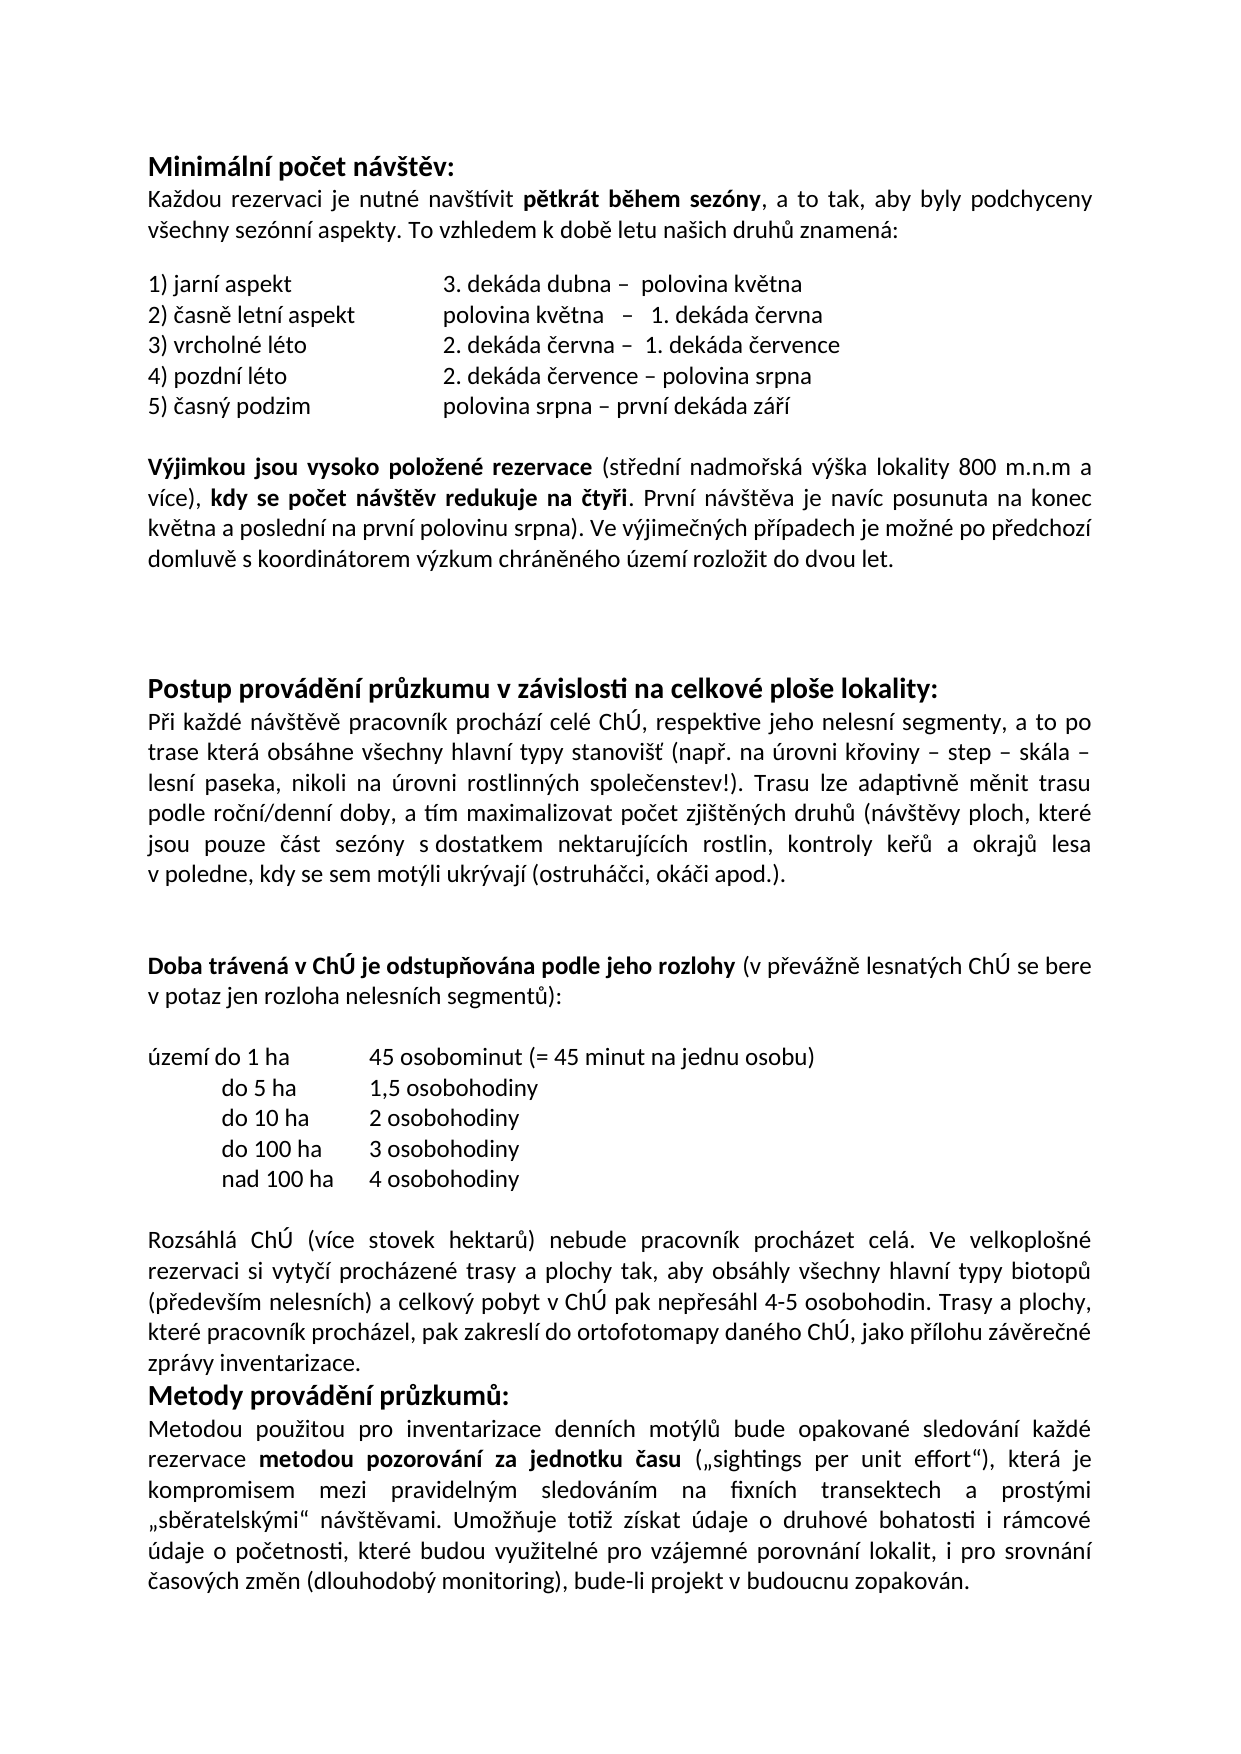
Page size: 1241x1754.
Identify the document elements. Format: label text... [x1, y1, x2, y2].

text Každou rezervaci je nutné navštívit pětkrát během sezóny, a to tak, aby byly podchyceny všechny sezónní aspekty. To vzhledem k době letu našich druhů znamená: [148, 183, 1093, 244]
text Rozsáhlá ChÚ (více stovek hektarů) nebude pracovník procházet celá. Ve velkoplošné rezervaci si vytyčí procházené trasy a plochy tak, aby obsáhly všechny hlavní typy biotopů (především nelesních) a celkový pobyt v ChÚ pak nepřesáhl 4-5 osobohodin. Trasy a plochy, které pracovník procházel, pak zakreslí do ortofotomapy daného ChÚ, jako přílohu závěrečné zprávy inventarizace. [148, 1225, 1093, 1377]
text Metody provádění průzkumů: [148, 1377, 1039, 1413]
text Metodou použitou pro inventarizace denních motýlů bude opakované sledování každé rezervace metodou pozorování za jednotku času („sightings per unit effort“), která je kompromisem mezi pravidelným sledováním na fixních transektech a prostými „sběratelskými“ návštěvami. Umožňuje totiž získat údaje o druhové bohatosti i rámcové údaje o početnosti, které budou využitelné pro vzájemné porovnání lokalit, i pro srovnání časových změn (dlouhodobý monitoring), bude-li projekt v budoucnu zopakován. [148, 1413, 1093, 1596]
text Při každé návštěvě pracovník prochází celé ChÚ, respektive jeho nelesní segmenty, a to po trase která obsáhne všechny hlavní typy stanovišť (např. na úrovni křoviny – step – skála – lesní paseka, nikoli na úrovni rostlinných společenstev!). Trasu lze adaptivně měnit trasu podle roční/denní doby, a tím maximalizovat počet zjištěných druhů (návštěvy ploch, které jsou pouze část sezóny s dostatkem nektarujících rostlin, kontroly keřů a okrajů lesa v poledne, kdy se sem motýli ukrývají (ostruháčci, okáči apod.). [148, 706, 1093, 889]
text do 1,5 osobohodiny [148, 1072, 1093, 1103]
text do 3 osobohodiny [148, 1133, 1093, 1164]
text Minimální počet návštěv: [148, 148, 1039, 183]
text 2) časně letní aspekt polovina května – 1. dekáda června [148, 299, 1093, 329]
text nad 4 osobohodiny [148, 1164, 1093, 1194]
text území do 45 osobominut (= 45 minut na jednu osobu) [148, 1042, 1093, 1072]
text Doba trávená v ChÚ je odstupňována podle jeho rozlohy (v převážně lesnatých ChÚ se bere v potaz jen rozloha nelesních segmentů): [148, 950, 1093, 1011]
text 5) časný podzim polovina srpna – první dekáda září [148, 390, 1093, 421]
text Výjimkou jsou vysoko položené rezervace (střední nadmořská výška lokality .n.m a více), kdy se počet návštěv redukuje na čtyři. První návštěva je navíc posunuta na konec května a poslední na první polovinu srpna). Ve výjimečných případech je možné po předchozí domluvě s koordinátorem výzkum chráněného území rozložit do dvou let. [148, 451, 1093, 573]
text do 2 osobohodiny [148, 1103, 1093, 1133]
text 1) jarní aspekt 3. dekáda dubna – polovina května [148, 268, 1093, 299]
text 3) vrcholné léto 2. dekáda června – 1. dekáda července [148, 329, 1093, 360]
text Postup provádění průzkumu v závislosti na celkové ploše lokality: [148, 670, 1039, 706]
text 4) pozdní léto 2. dekáda července – polovina srpna [148, 360, 1093, 390]
